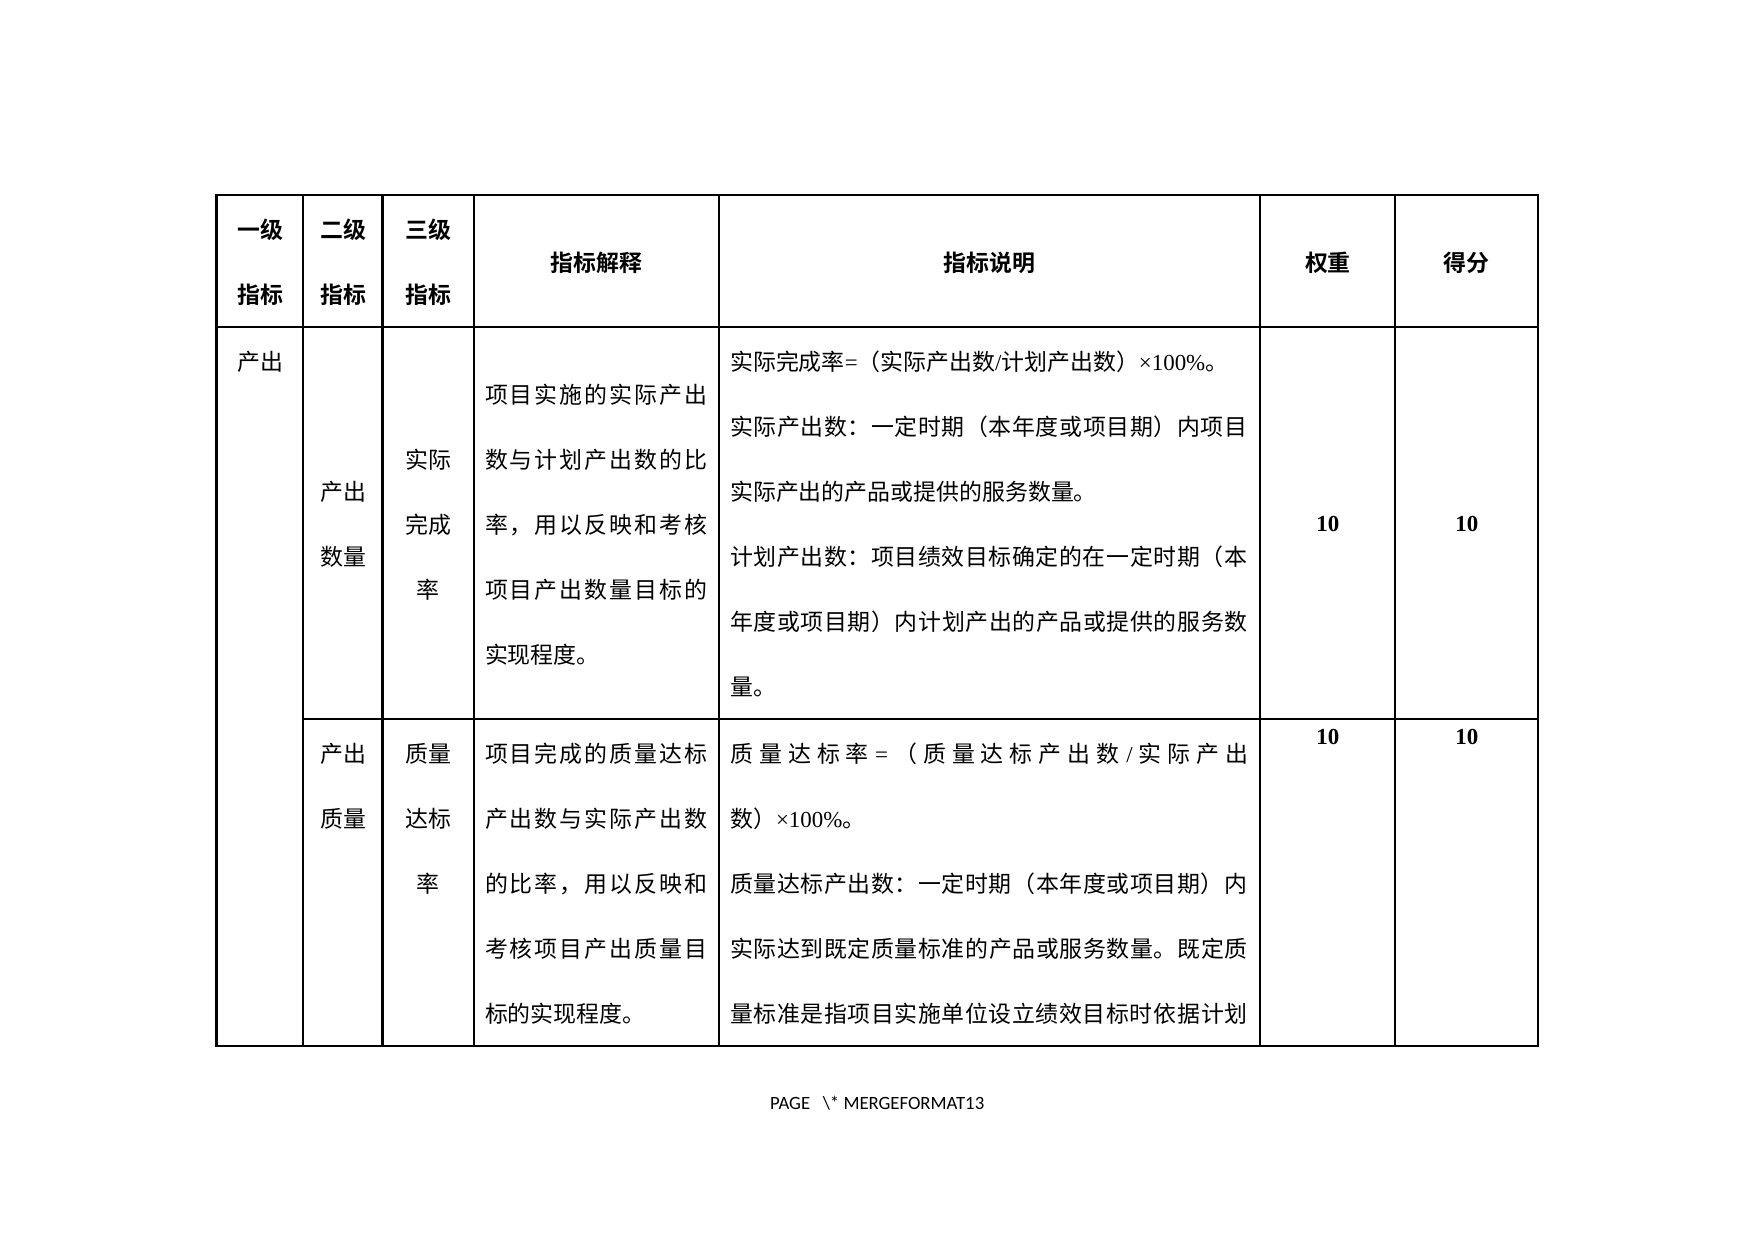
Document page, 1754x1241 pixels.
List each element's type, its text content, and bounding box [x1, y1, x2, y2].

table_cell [475, 720, 718, 1045]
table_header 二级指标 [304, 196, 381, 326]
table_header 指标解释 [475, 196, 718, 326]
table_cell 10 [1396, 328, 1537, 718]
table_header 一级指标 [218, 196, 302, 326]
table_cell 产出数量 [304, 328, 381, 718]
table_cell 产出质量 [304, 720, 381, 1045]
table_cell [720, 720, 1259, 1045]
table_cell 产出 [218, 328, 302, 1045]
table_header 三级指标 [384, 196, 473, 326]
table_header 得分 [1396, 196, 1537, 326]
table_cell 10 [1261, 328, 1394, 718]
table_cell 10 [1396, 720, 1537, 1045]
table_cell 项目实施的实际产出数与计划产出数的比率，用以反映和考核项目产出数量目标的实现程度。 [475, 328, 718, 718]
table_header 权重 [1261, 196, 1394, 326]
table_cell 实际完成率 [384, 328, 473, 718]
table_cell 10 [1261, 720, 1394, 1045]
table_header 指标说明 [720, 196, 1259, 326]
table_cell 实际完成率=（实际产出数/计划产出数）×100%。 实际产出数：一定时期（本年度或项目期）内项目实际产出的产品或提供的服务数量。 计划产出数：项目绩效目标确定的在一定时期（本年度或项目期）内计划产出的产品或提供的服务数量。 [720, 328, 1259, 718]
table_cell 质量达标率 [384, 720, 473, 1045]
